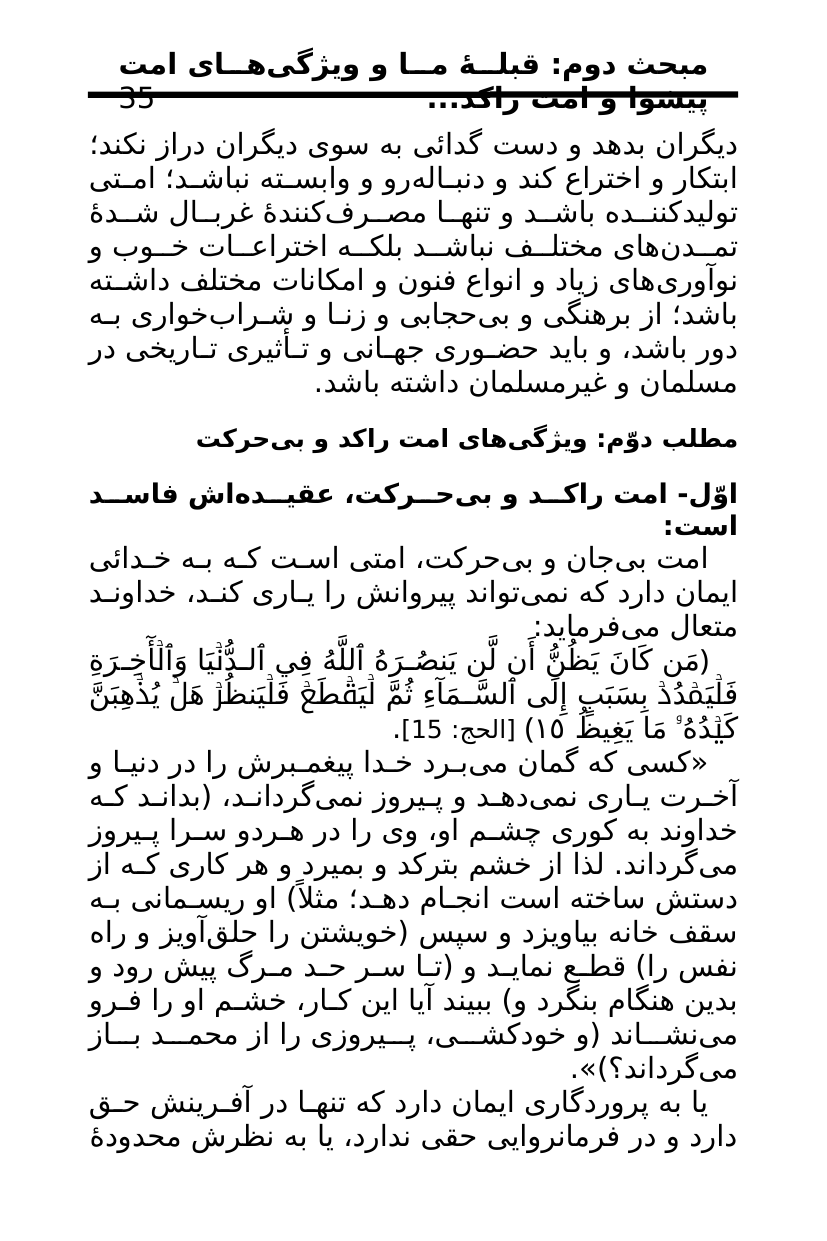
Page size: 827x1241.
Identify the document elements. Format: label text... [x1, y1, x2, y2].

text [89, 1085, 738, 1153]
text «کسی که گمان می‌برد خدا پیغمبرش را در دنیا و آخرت یاری نمی‌دهد و پیروز نمی‌گرداند، (بداند که خداوند به کوری چشم او، وی را در هردو سرا پیروز می‌گرداند. لذا از خشم بترکد و بمیرد و هر کاری که از دستش ساخته است انجام دهد؛ مثلاً) او ریسمانی به سقف خانه بیاویزد و سپس (خویشتن را حلق‌آویز و راه نفس را) قطع نماید و (تا سر حد مرگ پیش رود و بدین هنگام بنگرد و) ببیند آیا این کار، خشم او را فرو می‌نشاند (و خودکشی، پیروزی را از محمد باز می‌گرداند؟)». [89, 745, 738, 1085]
text امت بی‌جان و بی‌حرکت، امتی است که به خدائی ایمان دارد که نمی‌تواند پیروانش را یاری کند، خداوند متعال می‌فرماید: [89, 542, 738, 643]
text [89, 128, 738, 399]
text مطلب دوّم: ویژگی‌های امت راکد و بی‌حرکت [89, 424, 738, 453]
text اوّل- امت راکد و بی‌حرکت، عقیده‌اش فاسد است: [89, 478, 738, 542]
text ﴿مَن كَانَ يَظُنُّ أَن لَّن يَنصُرَهُ ٱللَّهُ فِي ٱلدُّنۡيَا وَٱلۡأٓخِرَةِ فَلۡيَمۡدُدۡ بِسَبَبٍ إِلَى ٱلسَّمَآءِ ثُمَّ لۡيَقۡطَعۡ فَلۡيَنظُرۡ هَلۡ يُذۡهِبَنَّ كَيۡدُهُۥ مَا يَغِيظُ ١٥﴾ [الحج: 15]. [89, 643, 738, 745]
